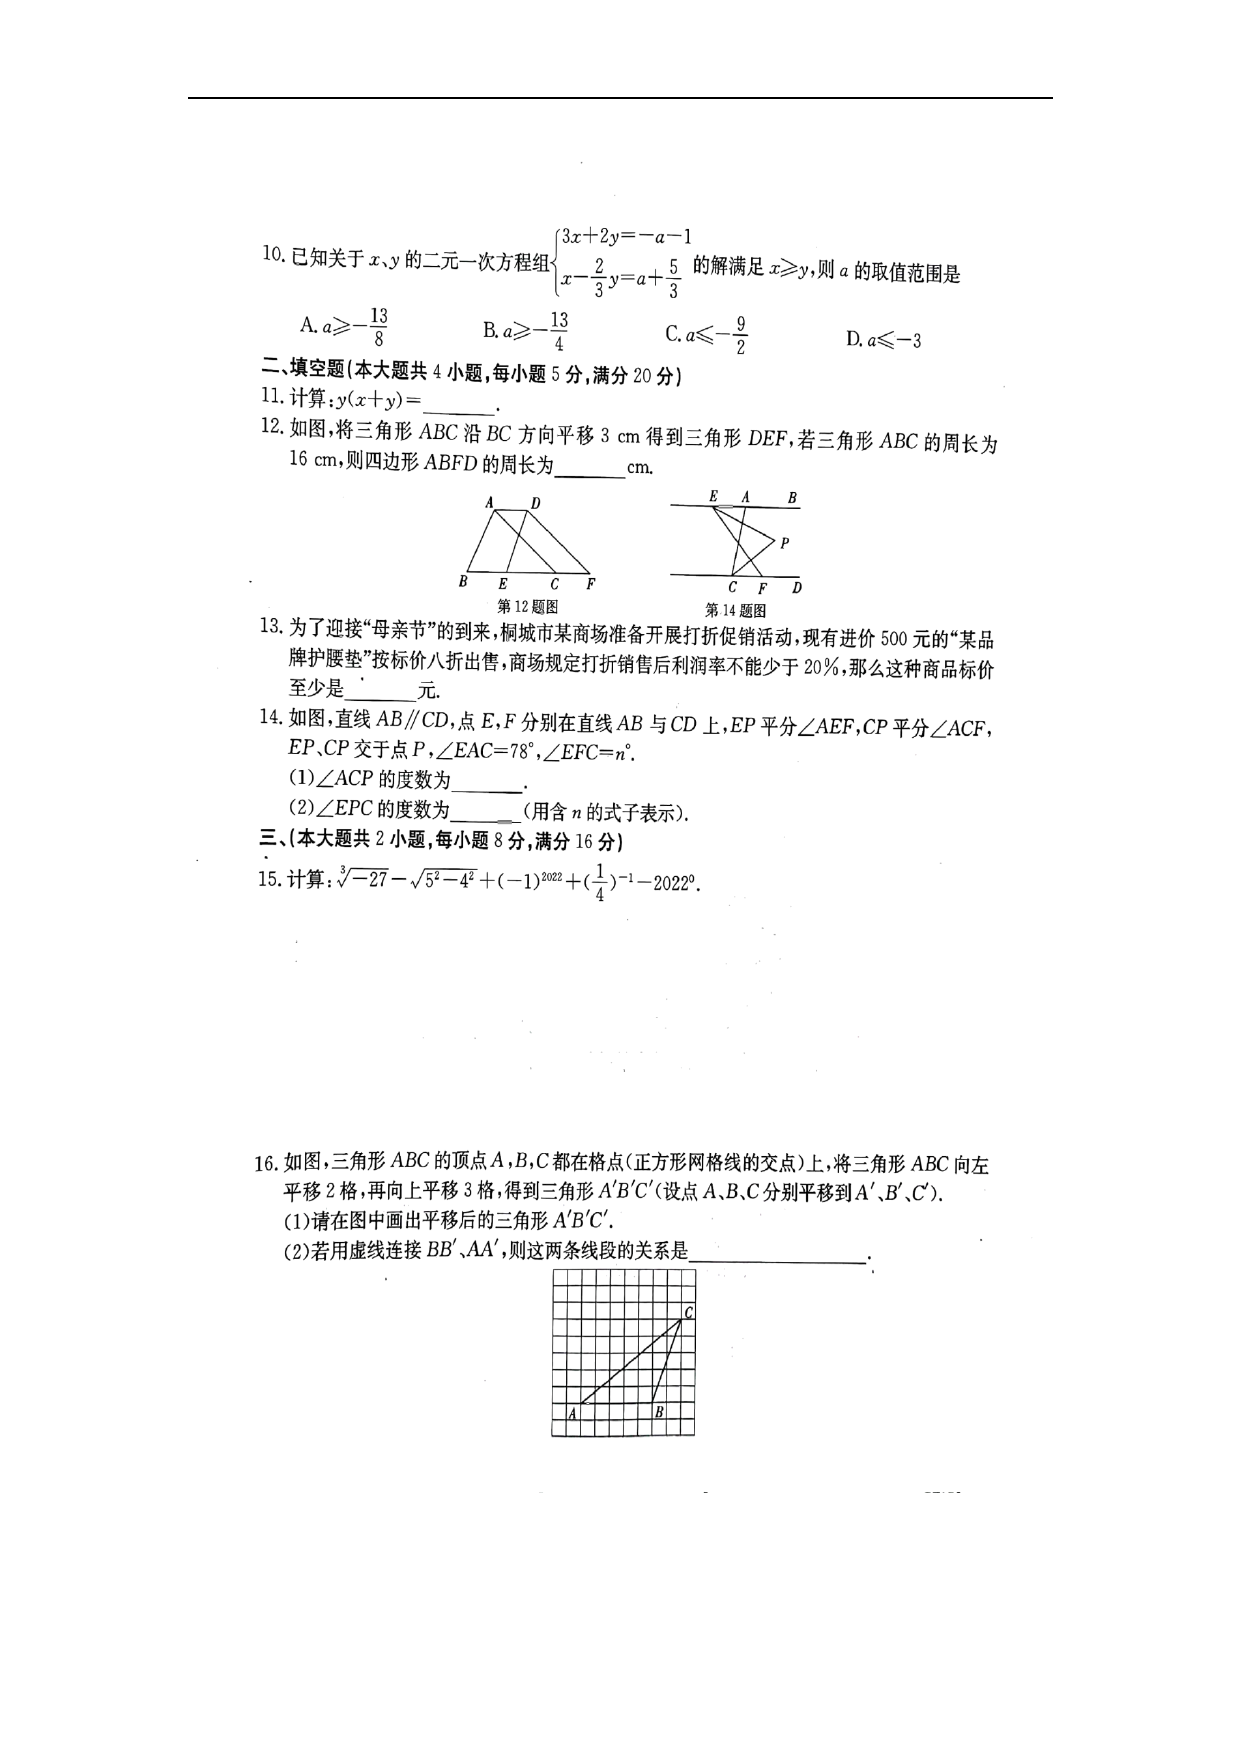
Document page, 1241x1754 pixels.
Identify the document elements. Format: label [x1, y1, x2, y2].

picture [187, 150, 1053, 1493]
